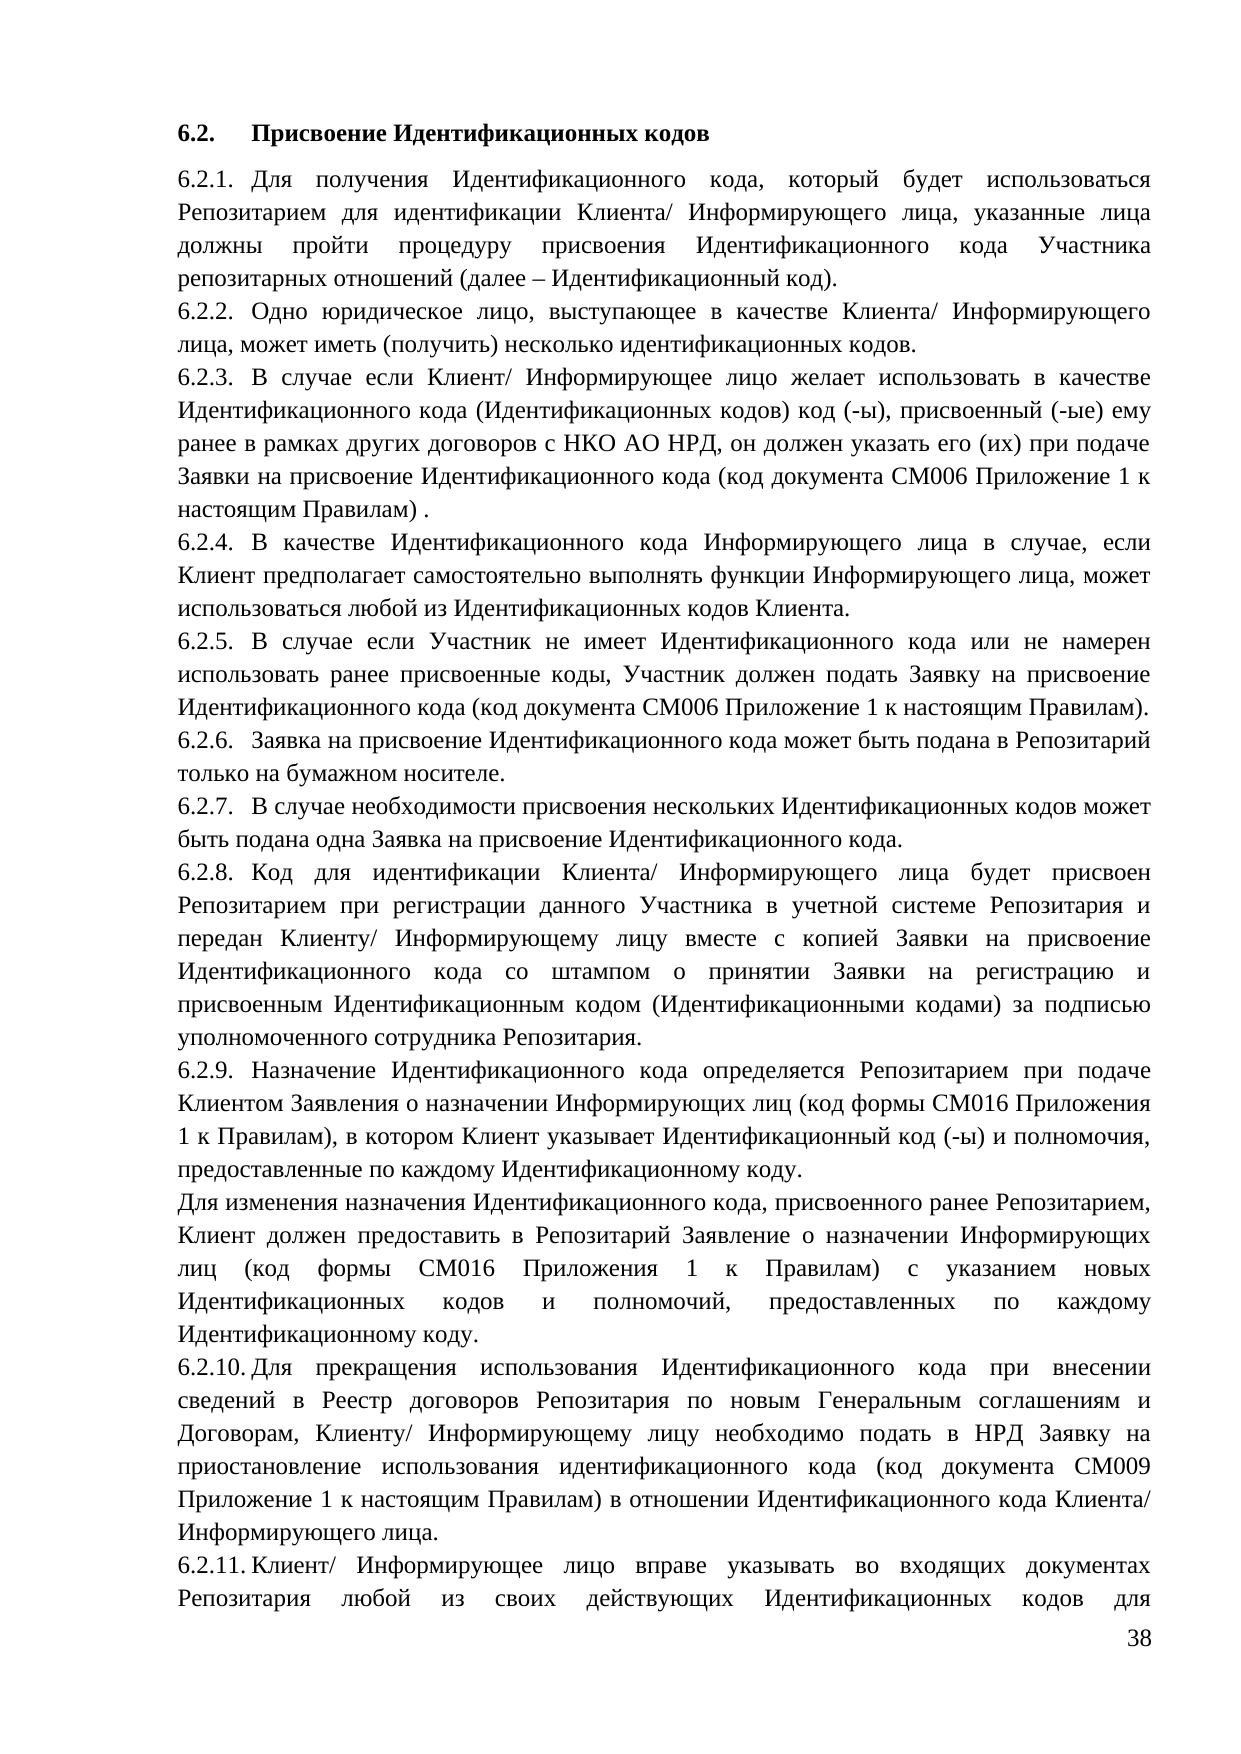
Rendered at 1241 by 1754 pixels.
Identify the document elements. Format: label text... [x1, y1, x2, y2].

list Для изменения назначения Идентификационного кода, присвоенного ранее Репозитарием, Клиент должен предоставить в Репозитарий Заявление о назначении Информирующих лиц (код формы СМ016 Приложения 1 к Правилам) с указанием новых Идентификационных кодов и полномочий, предоставленных по каждому Идентификационному коду. [177, 1187, 1152, 1348]
list Назначение Идентификационного кода определяется Репозитарием при подаче Клиентом Заявления о назначении Информирующих лиц (код формы СМ016 Приложения 1 к Правилам), в котором Клиент указывает Идентификационный код (-ы) и полномочия, предоставленные по каждому Идентификационному коду. [177, 1055, 1152, 1183]
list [177, 1551, 1152, 1612]
subtitle Присвоение Идентификационных кодов [177, 118, 1152, 147]
list Заявка на присвоение Идентификационного кода может быть подана в Репозитарий только на бумажном носителе. [177, 725, 1152, 787]
list Одно юридическое лицо, выступающее в качестве Клиента/ Информирующего лица, может иметь (получить) несколько идентификационных кодов. [177, 296, 1152, 357]
list В качестве Идентификационного кода Информирующего лица в случае, если Клиент предполагает самостоятельно выполнять функции Информирующего лица, может использоваться любой из Идентификационных кодов Клиента. [177, 527, 1152, 622]
list Код для идентификации Клиента/ Информирующего лица будет присвоен Репозитарием при регистрации данного Участника в учетной системе Репозитария и передан Клиенту/ Информирующему лицу вместе с копией Заявки на присвоение Идентификационного кода со штампом о принятии Заявки на регистрацию и присвоенным Идентификационным кодом (Идентификационными кодами) за подписью уполномоченного сотрудника Репозитария. [177, 857, 1152, 1051]
list В случае если Клиент/ Информирующее лицо желает использовать в качестве Идентификационного кода (Идентификационных кодов) код (-ы), присвоенный (-ые) ему ранее в рамках других договоров с НКО АО НРД, он должен указать его (их) при подаче Заявки на присвоение Идентификационного кода (код документа CM006 Приложение 1 к настоящим Правилам) . [177, 362, 1152, 523]
list В случае необходимости присвоения нескольких Идентификационных кодов может быть подана одна Заявка на присвоение Идентификационного кода. [177, 791, 1152, 853]
list Для получения Идентификационного кода, который будет использоваться Репозитарием для идентификации Клиента/ Информирующего лица, указанные лица должны пройти процедуру присвоения Идентификационного кода Участника репозитарных отношений (далее – Идентификационный код). [177, 164, 1152, 291]
list В случае если Участник не имеет Идентификационного кода или не намерен использовать ранее присвоенные коды, Участник должен подать Заявку на присвоение Идентификационного кода (код документа CM006 Приложение 1 к настоящим Правилам). [177, 626, 1152, 721]
list Для прекращения использования Идентификационного кода при внесении сведений в Реестр договоров Репозитария по новым Генеральным соглашениям и Договорам, Клиенту/ Информирующему лицу необходимо подать в НРД Заявку на приостановление использования идентификационного кода (код документа CM009 Приложение 1 к настоящим Правилам) в отношении Идентификационного кода Клиента/ Информирующего лица. [177, 1352, 1152, 1546]
